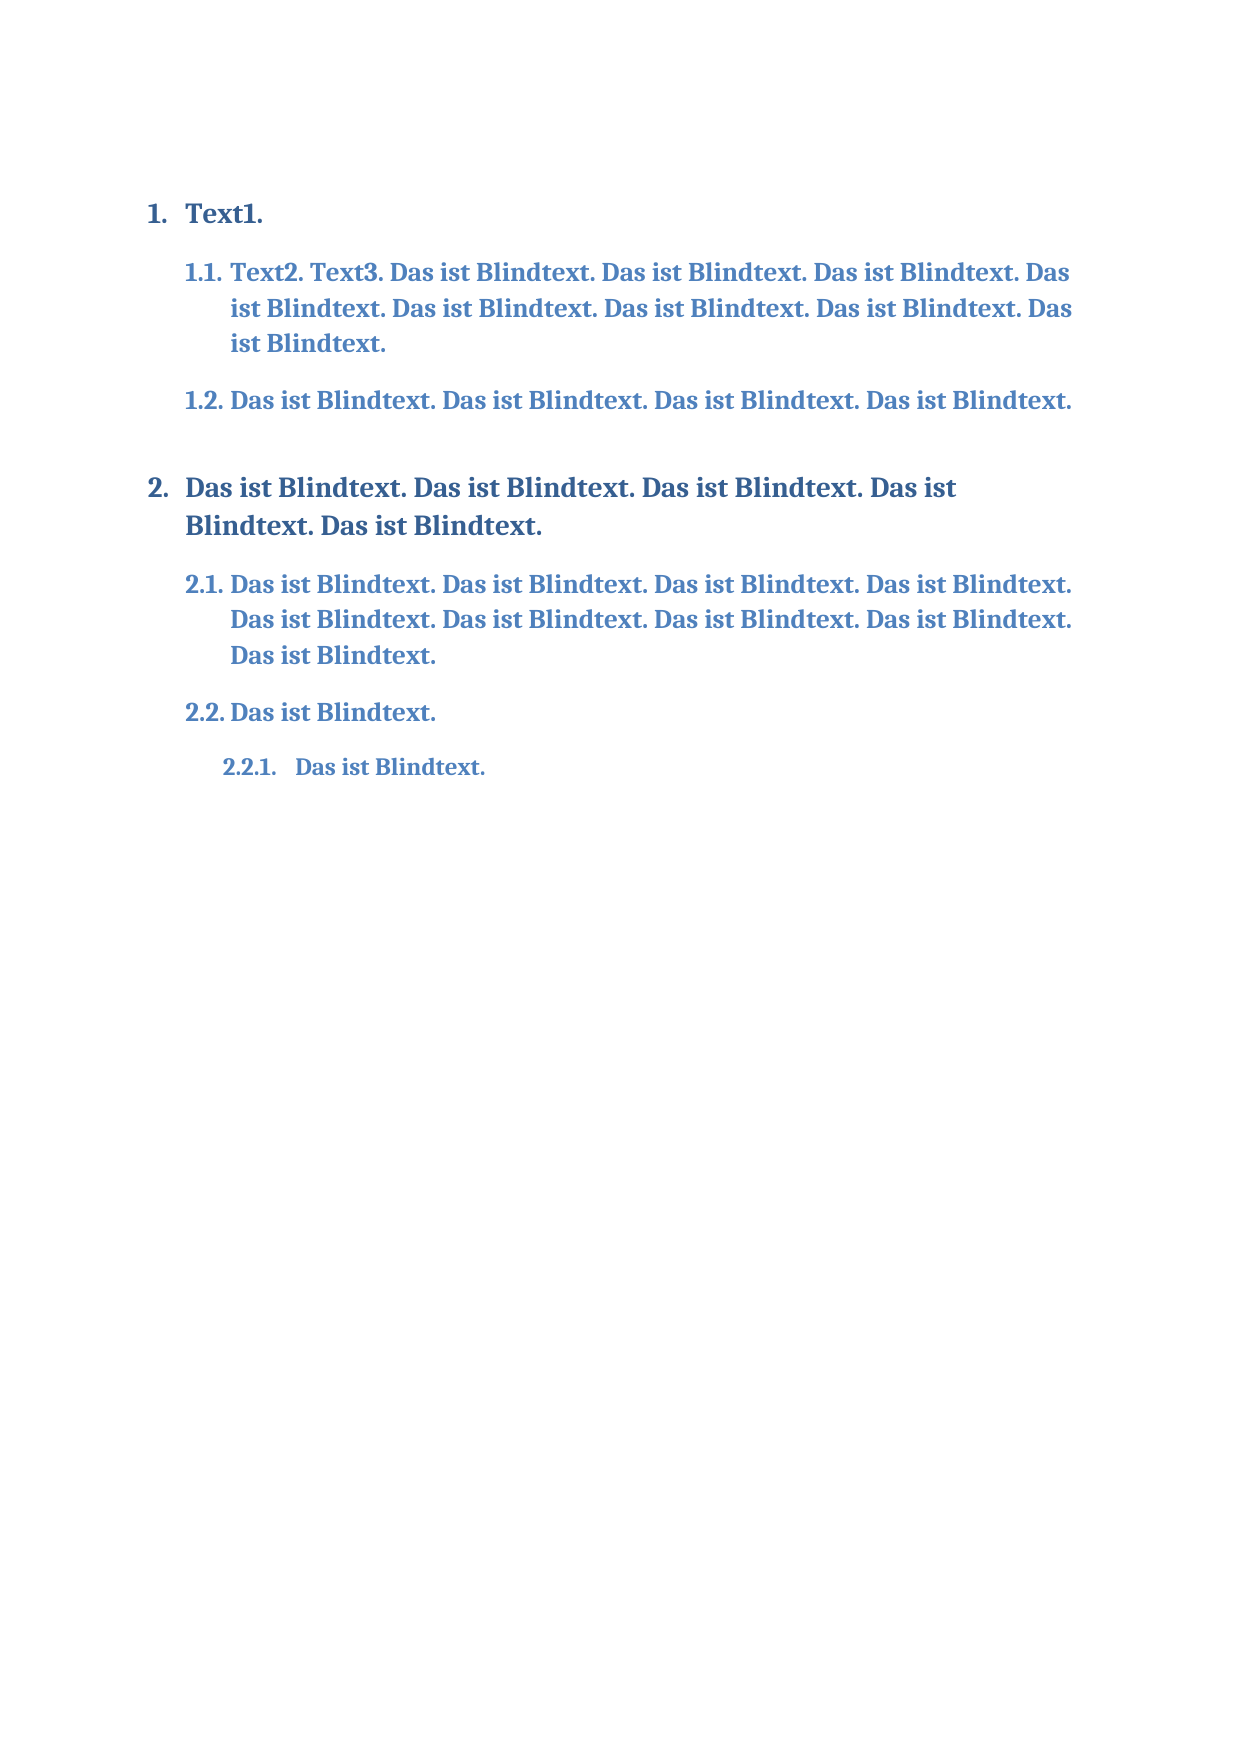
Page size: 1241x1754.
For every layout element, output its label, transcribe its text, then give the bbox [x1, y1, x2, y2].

subtitle Das ist Blindtext. [185, 697, 1093, 728]
subtitle Das ist Blindtext. Das ist Blindtext. Das ist Blindtext. Das ist Blindtext. Das ist Blindtext. Das ist Blindtext. Das ist Blindtext. Das ist Blindtext. Das ist Blindtext. [185, 569, 1093, 671]
subtitle Text2. Text3. Das ist Blindtext. Das ist Blindtext. Das ist Blindtext. Das ist Blindtext. Das ist Blindtext. Das ist Blindtext. Das ist Blindtext. Das ist Blindtext. [185, 257, 1093, 359]
subtitle Das ist Blindtext. Das ist Blindtext. Das ist Blindtext. Das ist Blindtext. Das ist Blindtext. [148, 471, 1093, 543]
subtitle Das ist Blindtext. Das ist Blindtext. Das ist Blindtext. Das ist Blindtext. [185, 385, 1093, 416]
subtitle Text1. [148, 198, 1093, 231]
subtitle Das ist Blindtext. [223, 753, 1093, 782]
